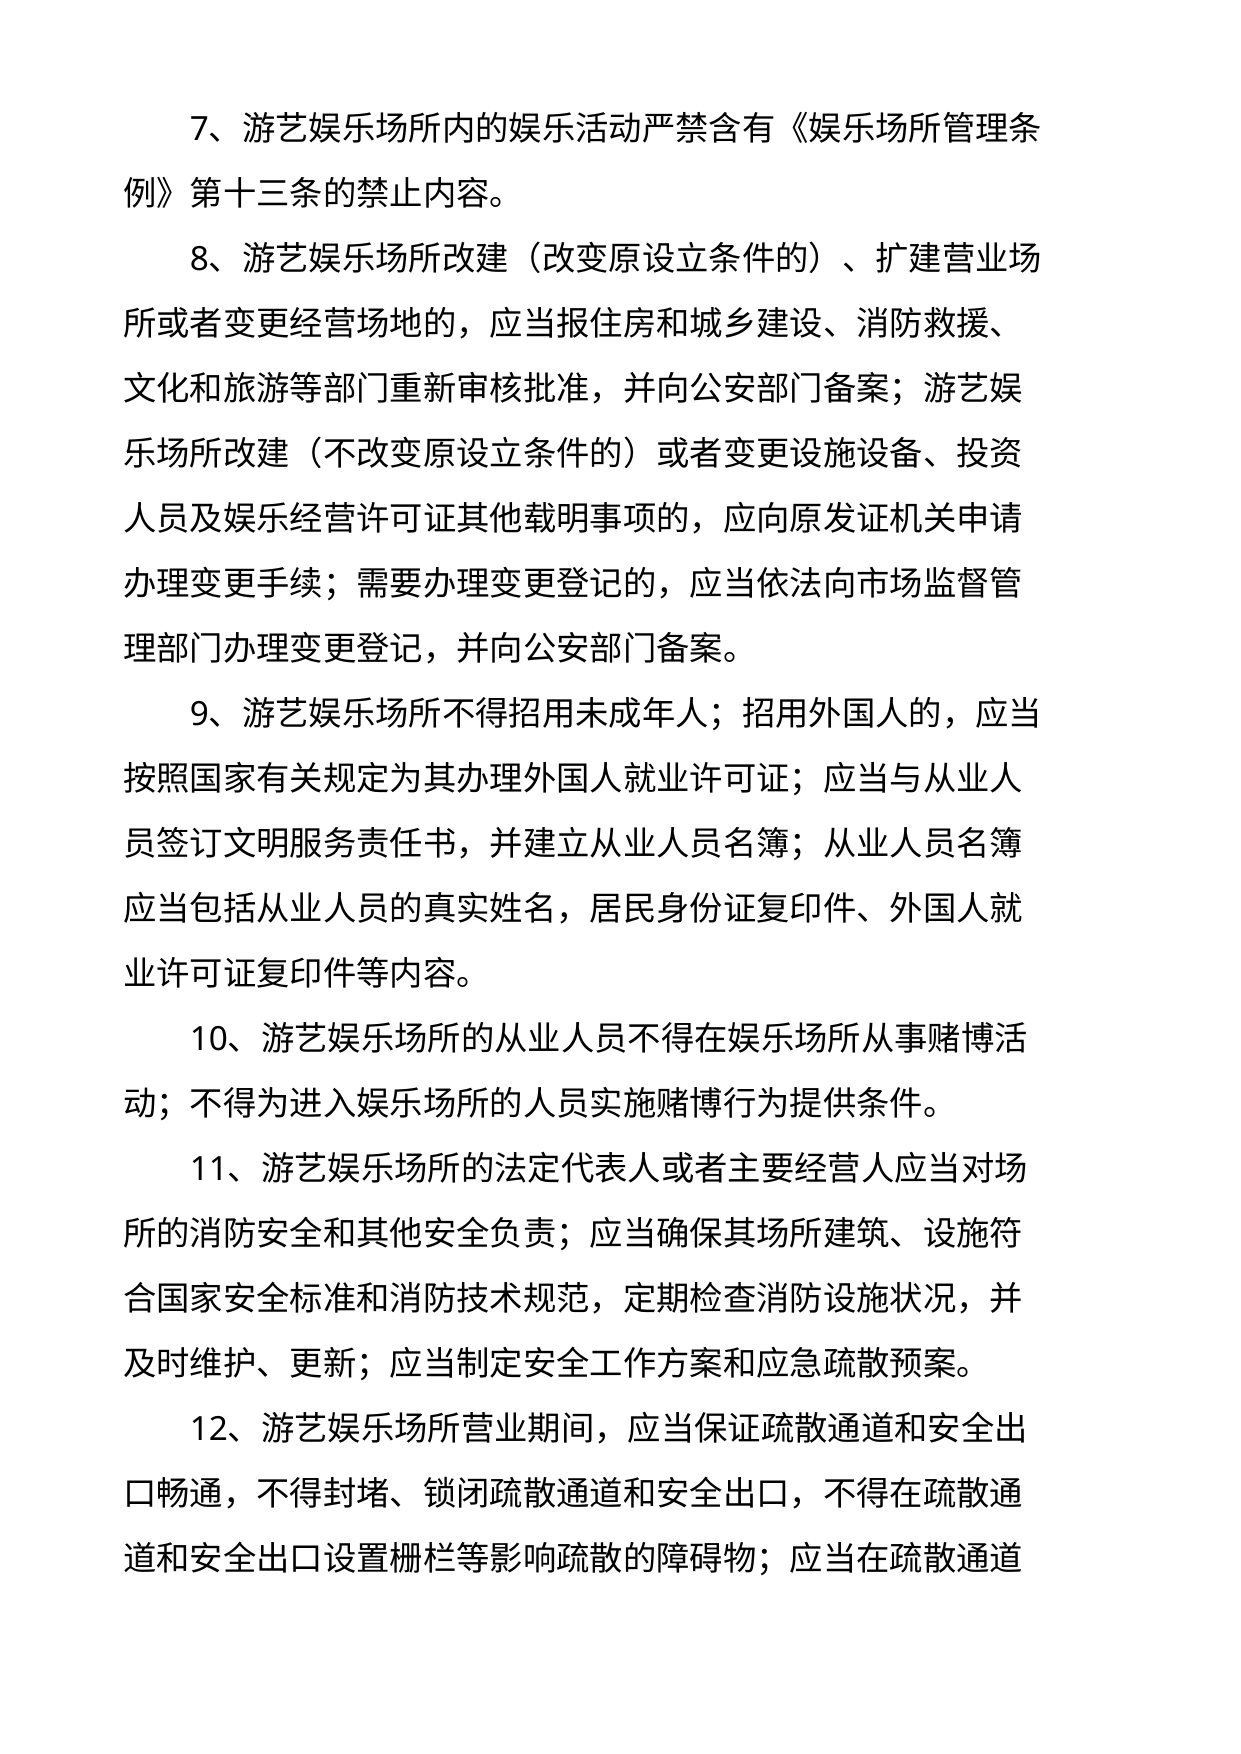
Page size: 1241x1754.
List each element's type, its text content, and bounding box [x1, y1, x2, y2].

text 7、游艺娱乐场所内的娱乐活动严禁含有《娱乐场所管理条例》第十三条的禁止内容。 [123, 93, 1053, 223]
text 10、游艺娱乐场所的从业人员不得在娱乐场所从事赌博活动；不得为进入娱乐场所的人员实施赌博行为提供条件。 [123, 1003, 1053, 1133]
text 9、游艺娱乐场所不得招用未成年人；招用外国人的，应当按照国家有关规定为其办理外国人就业许可证；应当与从业人员签订文明服务责任书，并建立从业人员名簿；从业人员名簿应当包括从业人员的真实姓名，居民身份证复印件、外国人就业许可证复印件等内容。 [123, 678, 1053, 1003]
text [123, 1393, 1053, 1588]
text 11、游艺娱乐场所的法定代表人或者主要经营人应当对场所的消防安全和其他安全负责；应当确保其场所建筑、设施符合国家安全标准和消防技术规范，定期检查消防设施状况，并及时维护、更新；应当制定安全工作方案和应急疏散预案。 [123, 1133, 1053, 1393]
text 8、游艺娱乐场所改建（改变原设立条件的）、扩建营业场所或者变更经营场地的，应当报住房和城乡建设、消防救援、文化和旅游等部门重新审核批准，并向公安部门备案；游艺娱乐场所改建（不改变原设立条件的）或者变更设施设备、投资人员及娱乐经营许可证其他载明事项的，应向原发证机关申请办理变更手续；需要办理变更登记的，应当依法向市场监督管理部门办理变更登记，并向公安部门备案。 [123, 223, 1053, 678]
